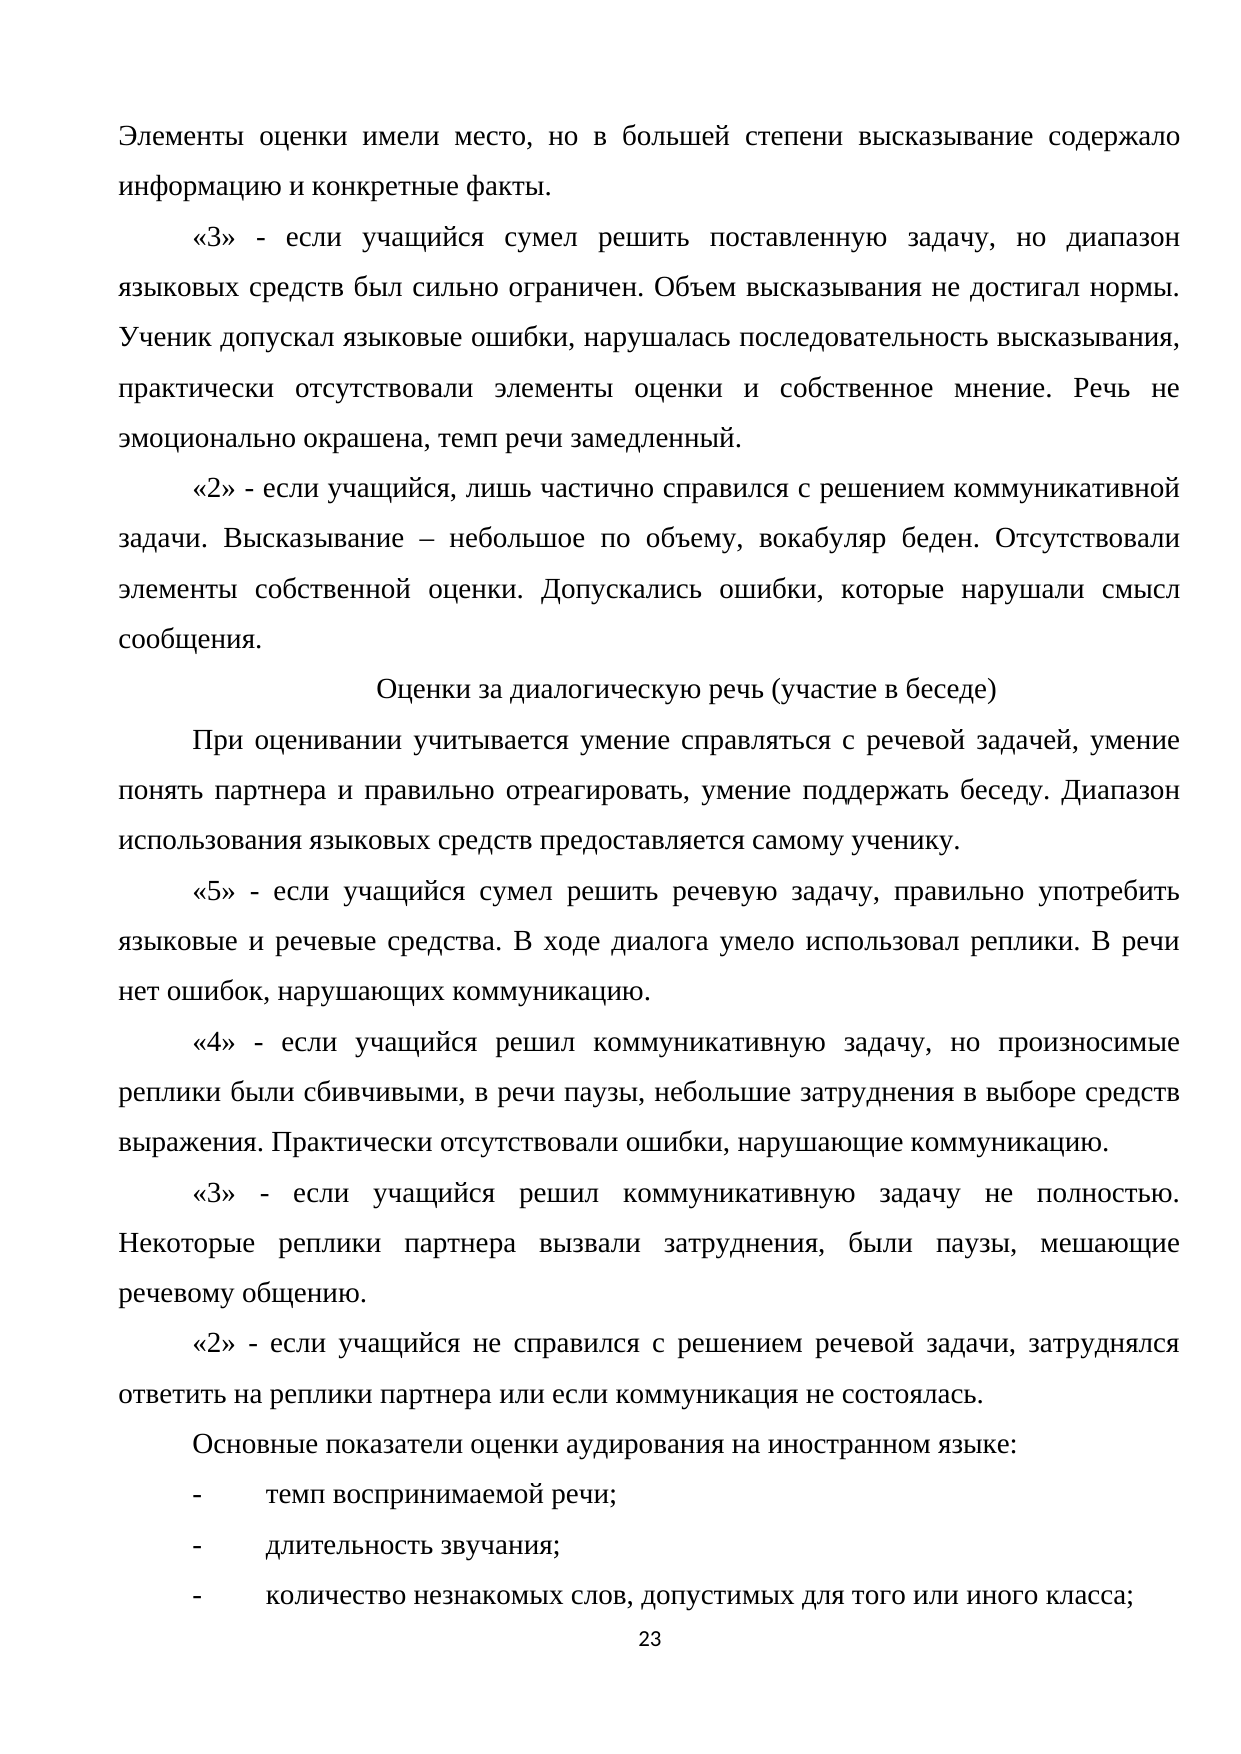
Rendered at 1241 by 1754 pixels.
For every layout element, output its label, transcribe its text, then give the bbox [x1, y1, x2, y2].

list длительность звучания; [118, 1527, 1181, 1560]
text При оценивании учитывается умение справляться с речевой задачей, умение понять партнера и правильно отреагировать, умение поддержать беседу. Диапазон использования языковых средств предоставляется самому ученику. [118, 722, 1181, 856]
text «3» - если учащийся решил коммуникативную задачу не полностью. Некоторые реплики партнера вызвали затруднения, были паузы, мешающие речевому общению. [118, 1175, 1181, 1309]
text «3» - если учащийся сумел решить поставленную задачу, но диапазон языковых средств был сильно ограничен. Объем высказывания не достигал нормы. Ученик допускал языковые ошибки, нарушалась последовательность высказывания, практически отсутствовали элементы оценки и собственное мнение. Речь не эмоционально окрашена, темп речи замедленный. [118, 219, 1181, 453]
text «5» - если учащийся сумел решить речевую задачу, правильно употребить языковые и речевые средства. В ходе диалога умело использовал реплики. В речи нет ошибок, нарушающих коммуникацию. [118, 873, 1181, 1007]
text «4» - если учащийся решил коммуникативную задачу, но произносимые реплики были сбивчивыми, в речи паузы, небольшие затруднения в выборе средств выражения. Практически отсутствовали ошибки, нарушающие коммуникацию. [118, 1024, 1181, 1158]
text «2» - если учащийся, лишь частично справился с решением коммуникативной задачи. Высказывание – небольшое по объему, вокабуляр беден. Отсутствовали элементы собственной оценки. Допускались ошибки, которые нарушали смысл сообщения. [118, 470, 1181, 655]
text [118, 118, 1181, 202]
text Основные показатели оценки аудирования на иностранном языке: [118, 1426, 1181, 1460]
list количество незнакомых слов, допустимых для того или иного класса; [118, 1577, 1181, 1611]
text «2» - если учащийся не справился с решением речевой задачи, затруднялся ответить на реплики партнера или если коммуникация не состоялась. [118, 1326, 1181, 1409]
text Оценки за диалогическую речь (участие в беседе) [118, 672, 1181, 705]
list темп воспринимаемой речи; [118, 1477, 1181, 1510]
